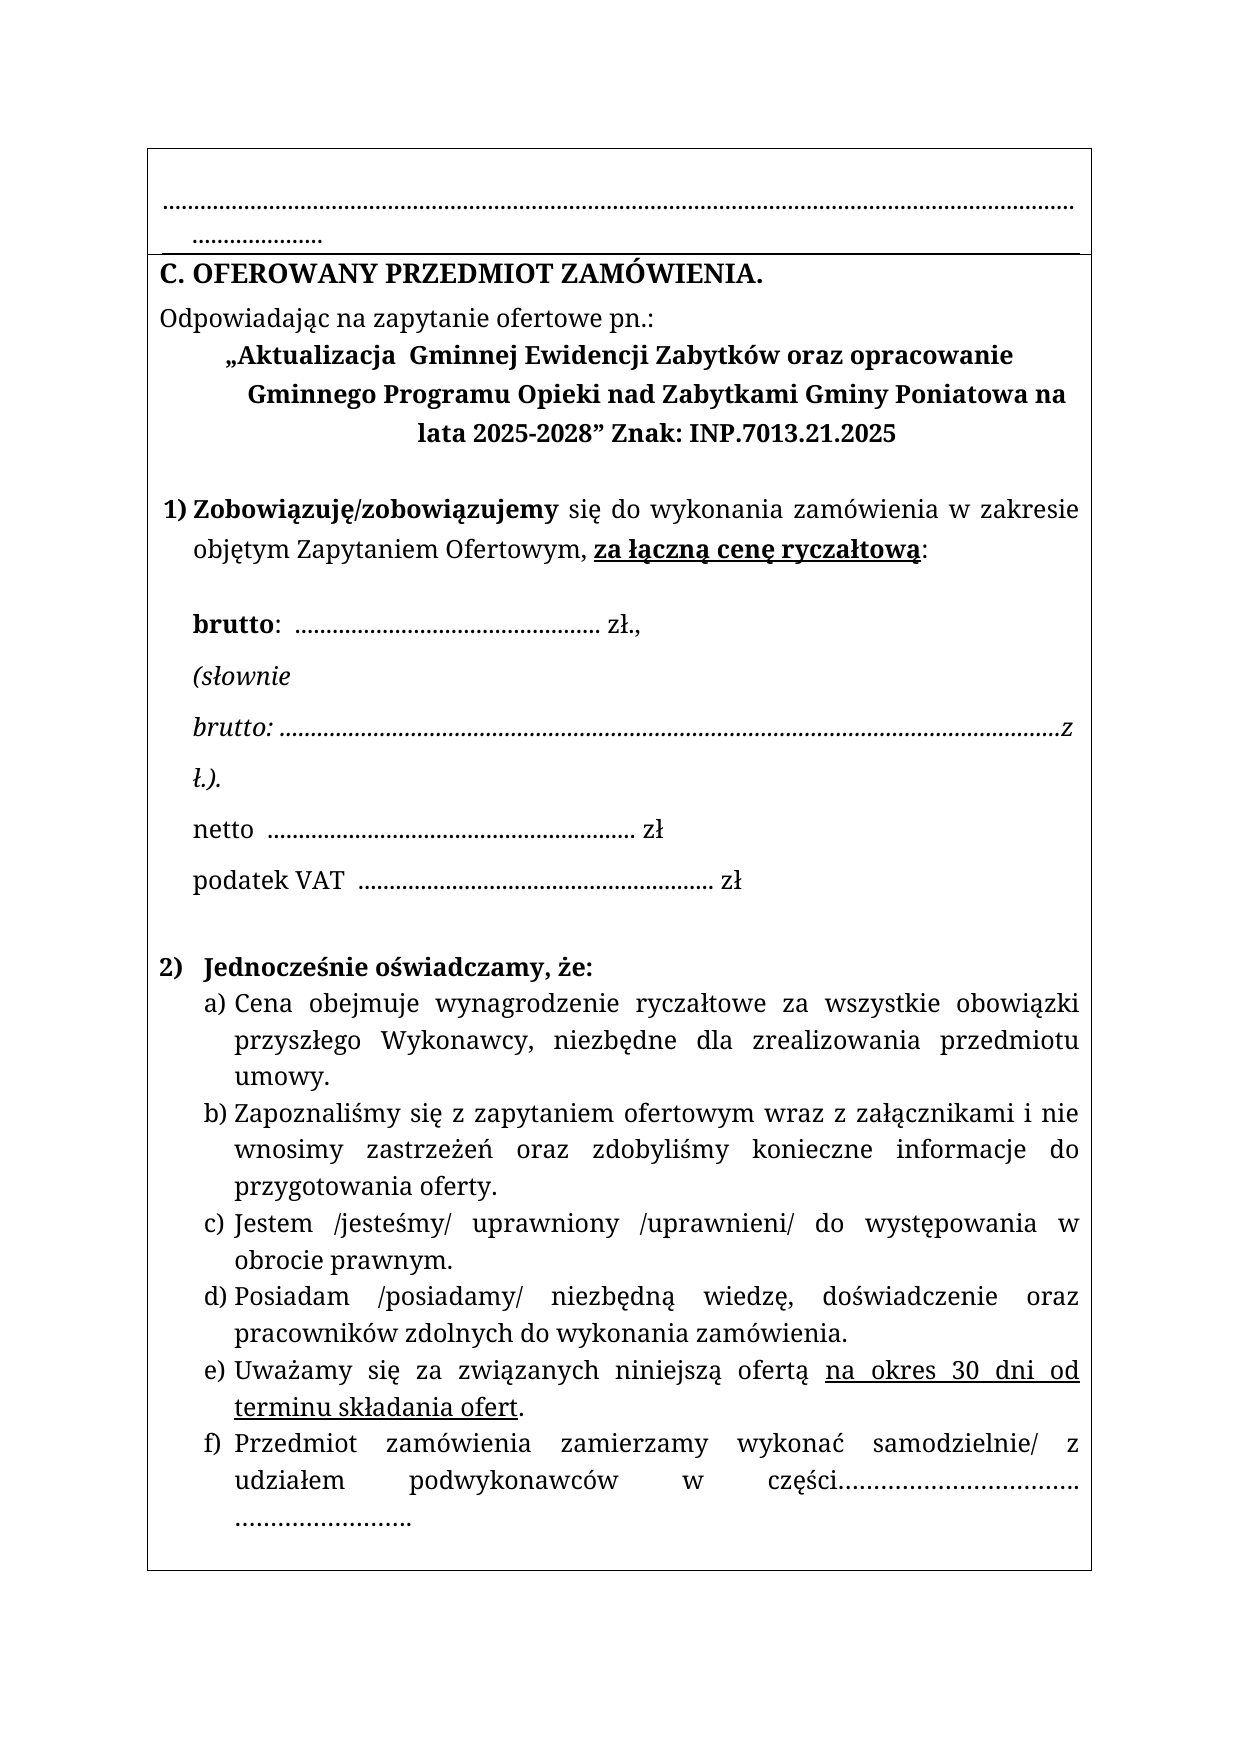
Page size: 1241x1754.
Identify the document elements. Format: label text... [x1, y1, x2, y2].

table_cell C. OFEROWANY PRZEDMIOT ZAMÓWIENIA. Odpowiadając na zapytanie ofertowe pn.: „Aktualizacja Gminnej Ewidencji Zabytków oraz opracowanie Gminnego Programu Opieki nad Zabytkami Gminy Poniatowa na lata 2025-2028” Znak: INP.7013.21.2025 Zobowiązuję/zobowiązujemy się do wykonania zamówienia w zakresie objętym Zapytaniem Ofertowym, za łączną cenę ryczałtową: brutto: ................................................. zł., (słownie brutto: .............................................................................................................................zł.). netto ........................................................... zł podatek VAT ......................................................... zł Jednocześnie oświadczamy, że: Cena obejmuje wynagrodzenie ryczałtowe za wszystkie obowiązki przyszłego Wykonawcy, niezbędne dla zrealizowania przedmiotu umowy. Zapoznaliśmy się z zapytaniem ofertowym wraz z załącznikami i nie wnosimy zastrzeżeń oraz zdobyliśmy konieczne informacje do przygotowania oferty. Jestem /jesteśmy/ uprawniony /uprawnieni/ do występowania w obrocie prawnym. Posiadam /posiadamy/ niezbędną wiedzę, doświadczenie oraz pracowników zdolnych do wykonania zamówienia. Uważamy się za związanych niniejszą ofertą na okres 30 dni od terminu składania ofert. Przedmiot zamówienia zamierzamy wykonać samodzielnie/ z udziałem podwykonawców w części…………………………….……………………. [148, 255, 1091, 1570]
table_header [148, 149, 1091, 254]
